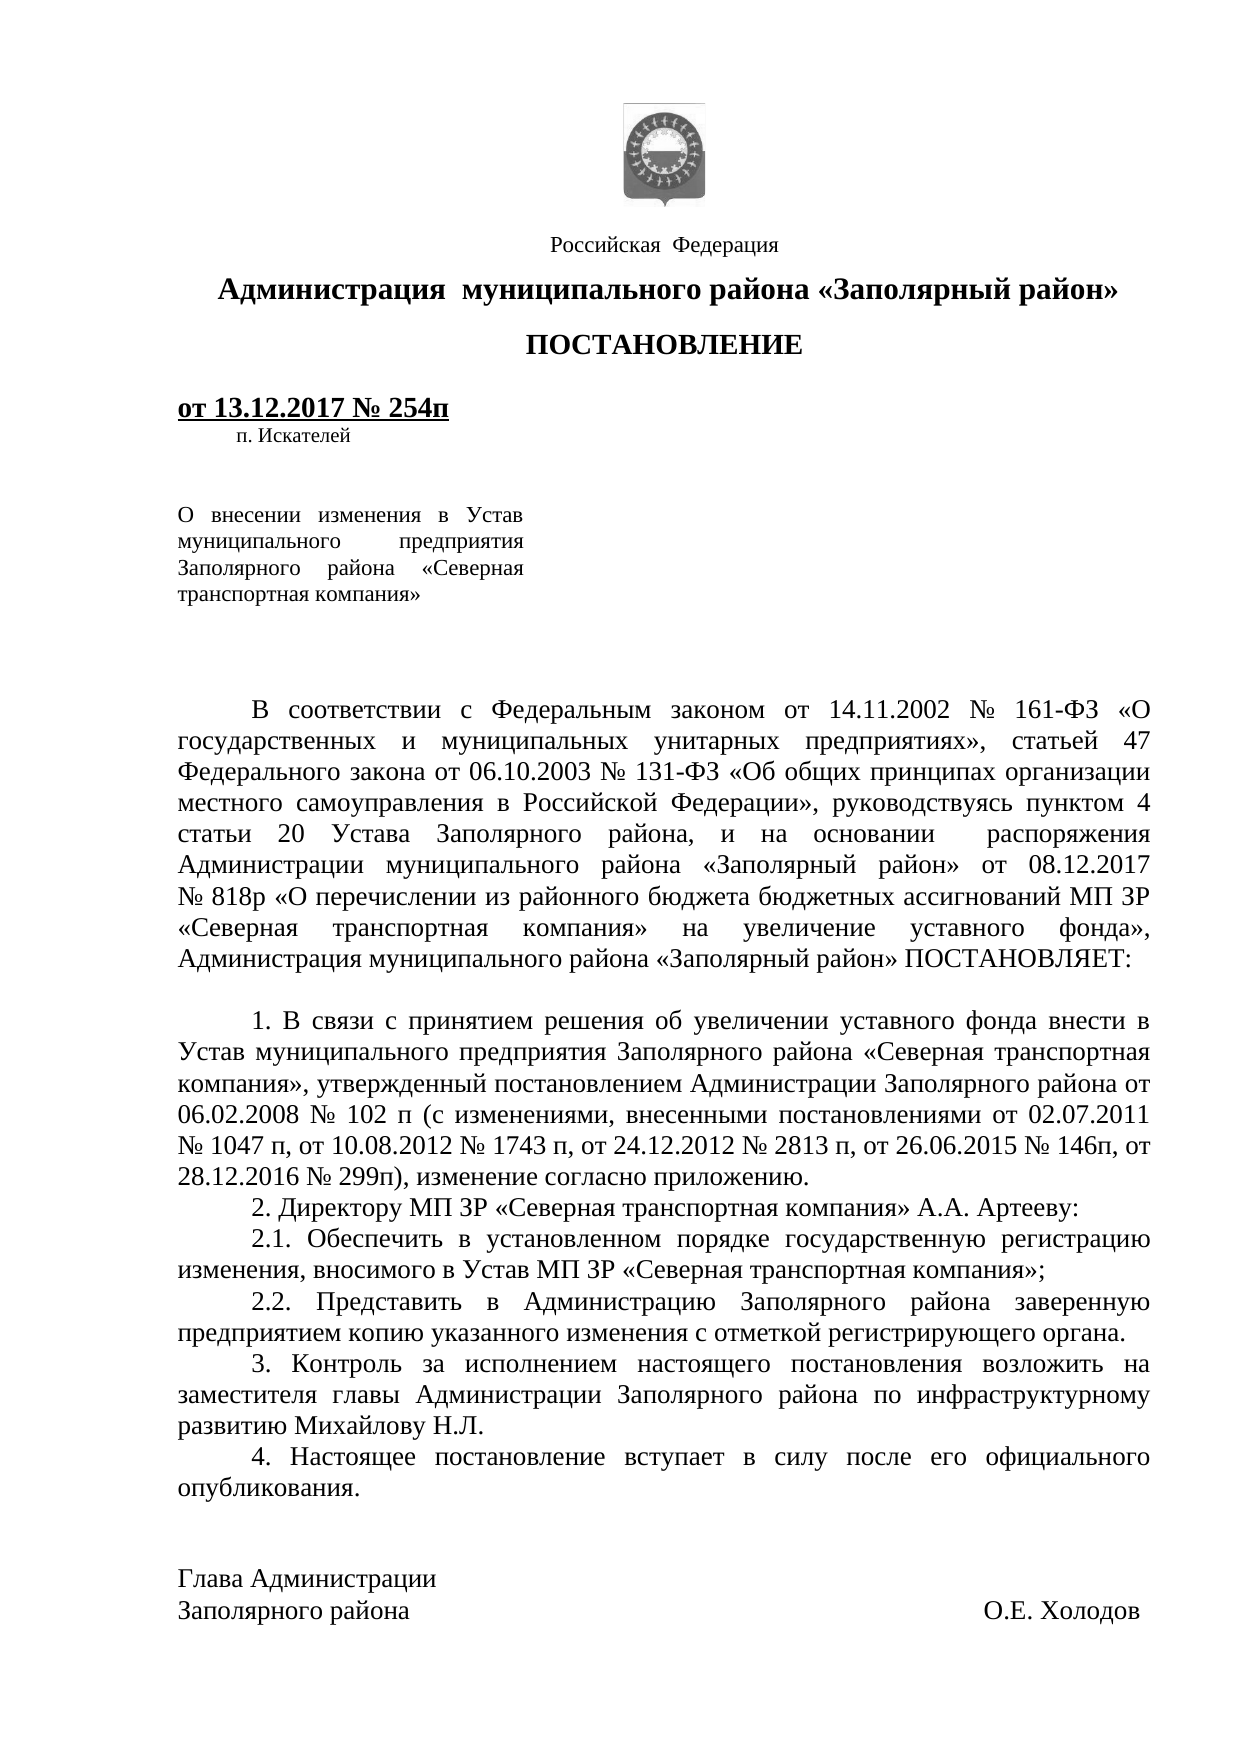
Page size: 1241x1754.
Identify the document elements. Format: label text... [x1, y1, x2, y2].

text 4. Настоящее постановление вступает в силу после его официального опубликования. [177, 1440, 1152, 1503]
text ПОСТАНОВЛЕНИЕ [177, 327, 1152, 361]
text п. Искателей [236, 423, 1152, 447]
text Заполярного района О.Е. Холодов [177, 1594, 1152, 1625]
text 2. Директору МП ЗР «Северная транспортная компания» А.А. Артееву: [177, 1191, 1152, 1222]
text от 13.12.2017 № 254п [177, 390, 1152, 423]
text 1. В связи с принятием решения об увеличении уставного фонда внести в Устав муниципального предприятия Заполярного района «Северная транспортная компания», утвержденный постановлением Администрации Заполярного района от 06.02.2008 № 102 п (с изменениями, внесенными постановлениями от 02.07.2011 № 1047 п, от 10.08.2012 № 1743 п, от 24.12.2012 № 2813 п, от 26.06.2015 № 146п, от 28.12.2016 № 299п), изменение согласно приложению. [177, 1004, 1152, 1191]
text 3. Контроль за исполнением настоящего постановления возложить на заместителя главы Администрации Заполярного района по инфраструктурному развитию Михайлову Н.Л. [177, 1347, 1152, 1440]
text 2.2. Представить в Администрацию Заполярного района заверенную предприятием копию указанного изменения с отметкой регистрирующего органа. [177, 1285, 1152, 1347]
text Российская Федерация [177, 232, 1152, 258]
table_header О внесении изменения в Устав муниципального предприятия Заполярного района «Северная транспортная компания» [166, 473, 535, 693]
text Администрация муниципального района «Заполярный район» [177, 270, 1152, 306]
text 2.1. Обеспечить в установленном порядке государственную регистрацию изменения, вносимого в Устав МП ЗР «Северная транспортная компания»; [177, 1222, 1152, 1285]
text В соответствии с Федеральным законом от 14.11.2002 № 161-ФЗ «О государственных и муниципальных унитарных предприятиях», статьей 47 Федерального закона от 06.10.2003 № 131-ФЗ «Об общих принципах организации местного самоуправления в Российской Федерации», руководствуясь пунктом 4 статьи 20 Устава Заполярного района, и на основании распоряжения Администрации муниципального района «Заполярный район» от 08.12.2017 № 818р «О перечислении из районного бюджета бюджетных ассигнований МП ЗР «Северная транспортная компания» на увеличение уставного фонда», Администрация муниципального района «Заполярный район» ПОСТАНОВЛЯЕТ: [177, 693, 1152, 973]
text Глава Администрации [177, 1563, 1152, 1594]
